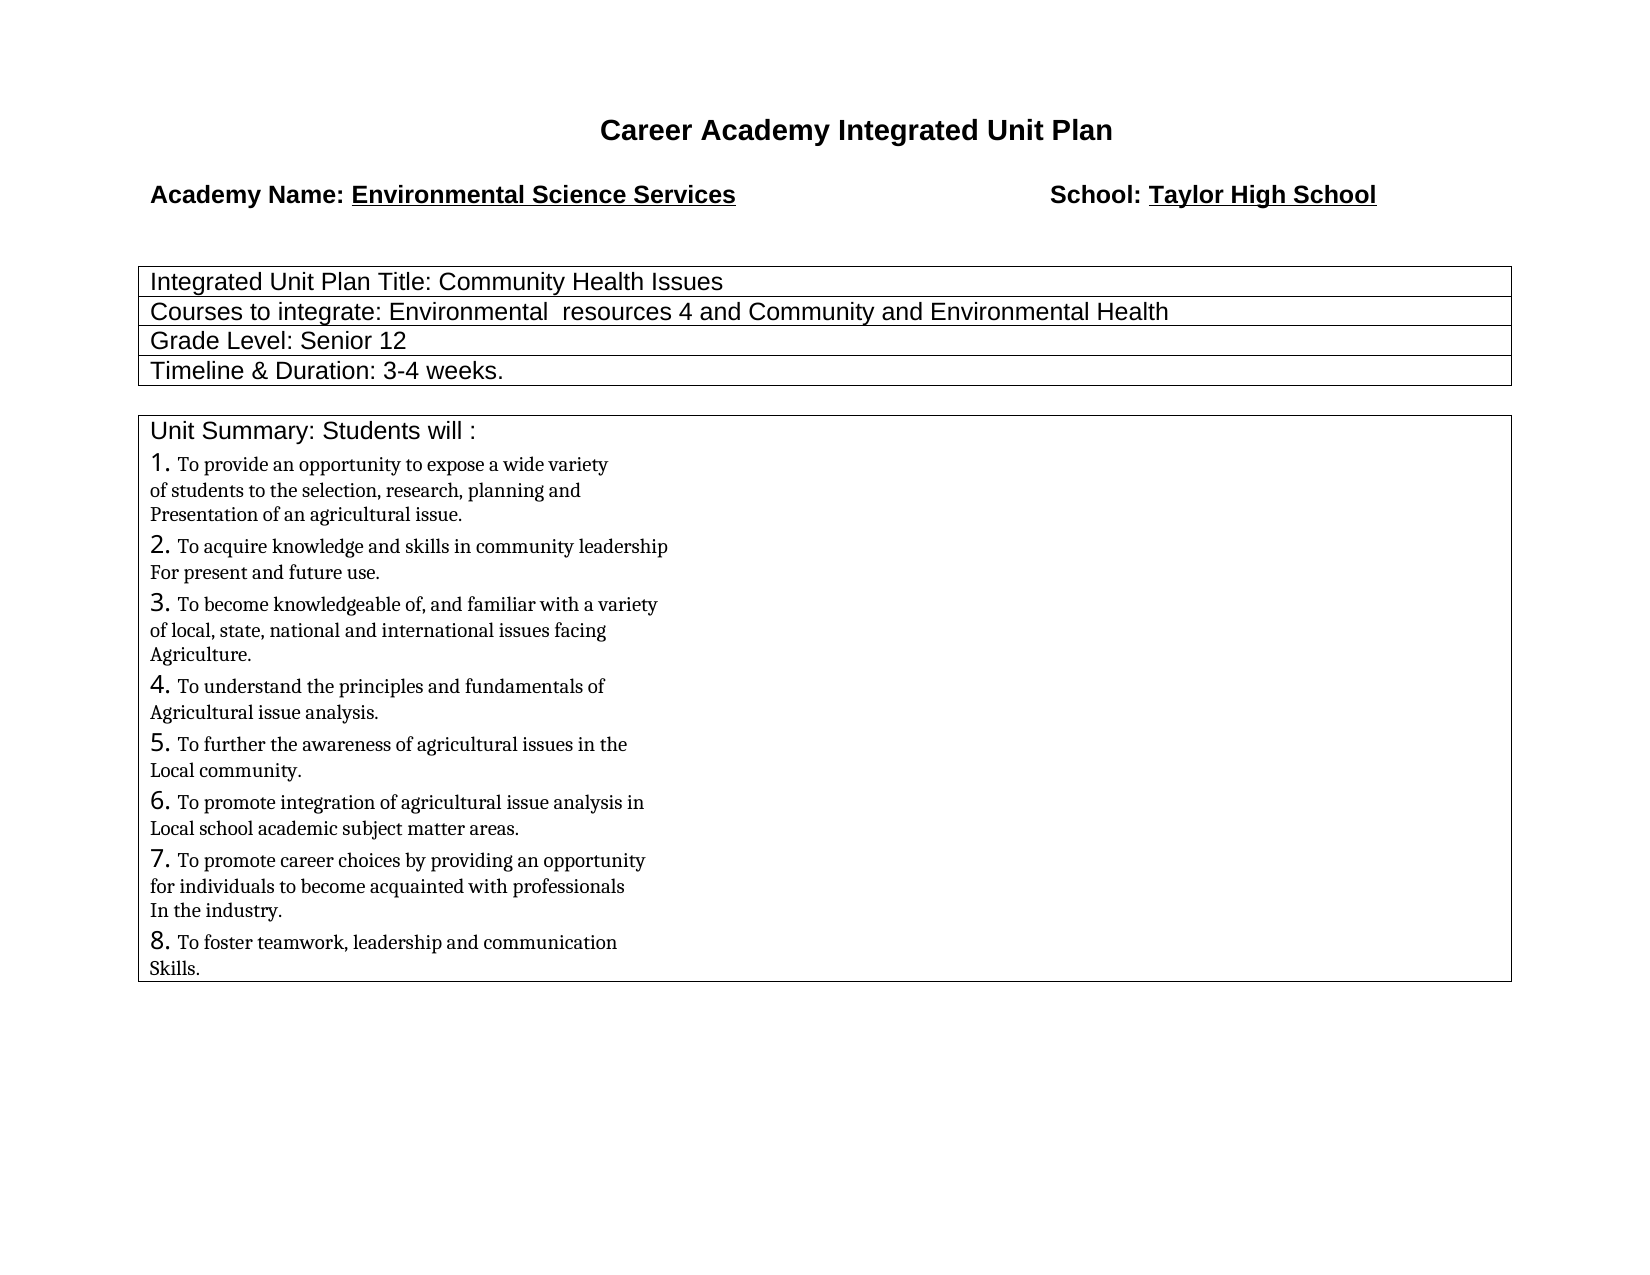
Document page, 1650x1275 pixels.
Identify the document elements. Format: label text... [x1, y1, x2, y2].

table_cell Timeline & Duration: 3-4 weeks. [139, 356, 1511, 385]
table_cell Courses to integrate: Environmental resources 4 and Community and Environmental Health [139, 297, 1511, 325]
table_header Unit Summary: Students will : 1. To provide an opportunity to expose a wide variety of students to the selection, research, planning and Presentation of an agricultural issue. 2. To acquire knowledge and skills in community leadership For present and future use. 3. To become knowledgeable of, and familiar with a variety of local, state, national and international issues facing Agriculture. 4. To understand the principles and fundamentals of Agricultural issue analysis. 5. To further the awareness of agricultural issues in the Local community. 6. To promote integration of agricultural issue analysis in Local school academic subject matter areas. 7. To promote career choices by providing an opportunity for individuals to become acquainted with professionals In the industry. 8. To foster teamwork, leadership and communication Skills. [139, 416, 1511, 981]
text Integrated Unit Plan [150, 112, 1500, 146]
table_cell Grade Level: Senior 12 [139, 326, 1511, 355]
text Academy Name: Environmental Science Services School: Taylor High School [150, 179, 1500, 208]
table_header Integrated Unit Plan Title: Community Health Issues [139, 267, 1511, 296]
